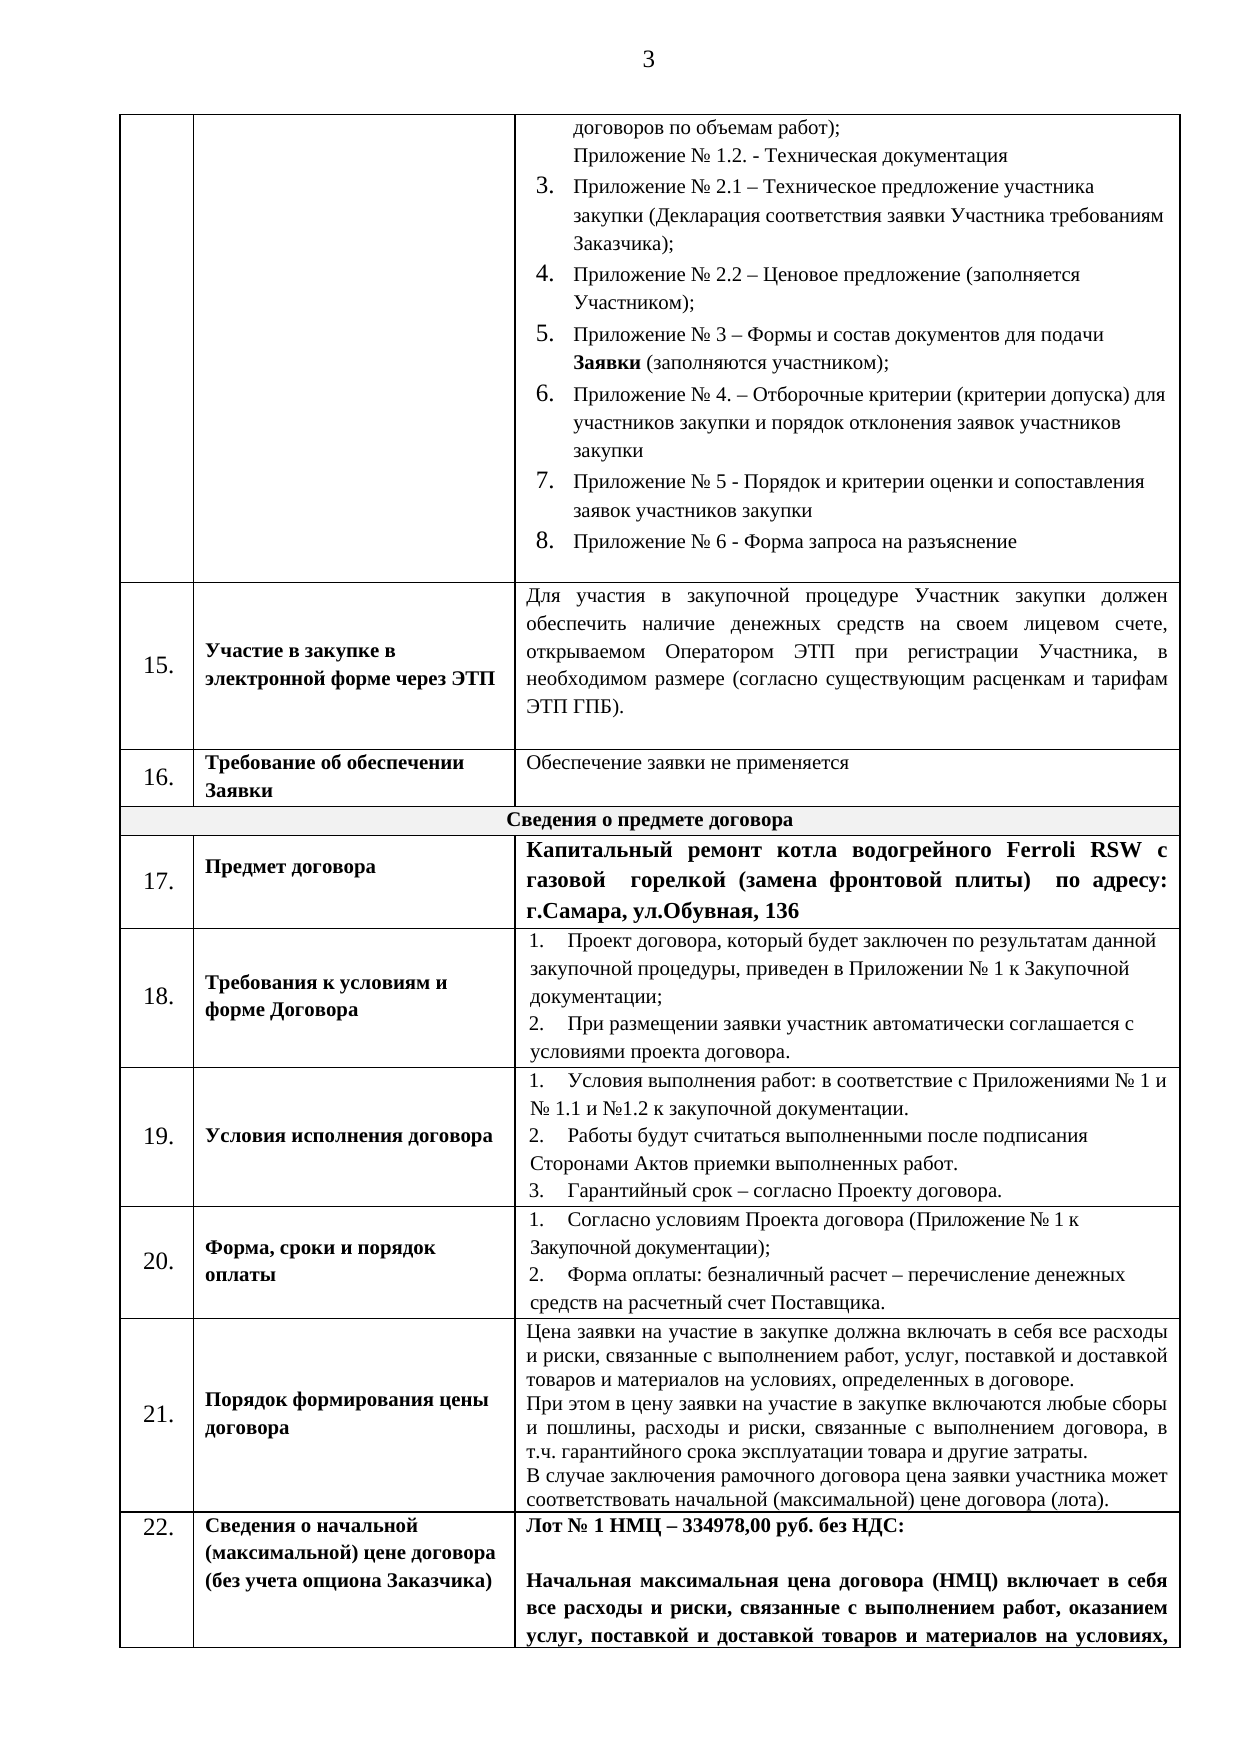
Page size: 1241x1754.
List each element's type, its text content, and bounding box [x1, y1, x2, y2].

table_cell Форма, сроки и порядок оплаты [194, 1207, 514, 1318]
table_cell [121, 583, 193, 749]
table_cell [121, 1068, 193, 1206]
table_cell Требование об обеспечении Заявки [194, 750, 514, 806]
table_cell Цена заявки на участие в закупке должна включать в себя все расходы и риски, связанные с выполнением работ, услуг, поставкой и доставкой товаров и материалов на условиях, определенных в договоре. При этом в цену заявки на участие в закупке включаются любые сборы и пошлины, расходы и риски, связанные с выполнением договора, в т.ч. гарантийного срока эксплуатации товара и другие затраты. В случае заключения рамочного договора цена заявки участника может соответствовать начальной (максимальной) цене договора (лота). [516, 1319, 1179, 1511]
table_cell [121, 929, 193, 1067]
table_cell Участие в закупке в электронной форме через ЭТП [194, 583, 514, 749]
table_cell Предмет договора [194, 836, 514, 927]
table_cell Требования к условиям и форме Договора [194, 929, 514, 1067]
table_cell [194, 1513, 514, 1647]
table_cell Капитальный ремонт котла водогрейного Ferroli RSW с газовой горелкой (замена фронтовой плиты) по адресу: г.Самара, ул.Обувная, 136 [516, 836, 1179, 927]
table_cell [194, 115, 514, 582]
table_cell [121, 836, 193, 927]
table_cell Обеспечение заявки не применяется [516, 750, 1179, 806]
table_cell Сведения о предмете договора [121, 807, 1179, 835]
table_cell Условия исполнения договора [194, 1068, 514, 1206]
table_cell Условия выполнения работ: в соответствие с Приложениями № 1 и № 1.1 и №1.2 к закупочной документации. Работы будут считаться выполненными после подписания Сторонами Актов приемки выполненных работ. Гарантийный срок – согласно Проекту договора. [516, 1068, 1179, 1206]
table_cell [121, 1319, 193, 1511]
table_cell Проект договора, который будет заключен по результатам данной закупочной процедуры, приведен в Приложении № 1 к Закупочной документации; При размещении заявки участник автоматически соглашается с условиями проекта договора. [516, 929, 1179, 1067]
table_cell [516, 1513, 1179, 1647]
table_cell [121, 115, 193, 582]
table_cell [516, 115, 1179, 582]
table_cell Согласно условиям Проекта договора (Приложение № 1 к Закупочной документации); Форма оплаты: безналичный расчет – перечисление денежных средств на расчетный счет Поставщика. [516, 1207, 1179, 1318]
table_cell Для участия в закупочной процедуре Участник закупки должен обеспечить наличие денежных средств на своем лицевом счете, открываемом Оператором ЭТП при регистрации Участника, в необходимом размере (согласно существующим расценкам и тарифам ЭТП ГПБ). [516, 583, 1179, 749]
table_cell [121, 1207, 193, 1318]
table_cell [121, 750, 193, 806]
table_cell [121, 1513, 193, 1647]
table_cell Порядок формирования цены договора [194, 1319, 514, 1511]
